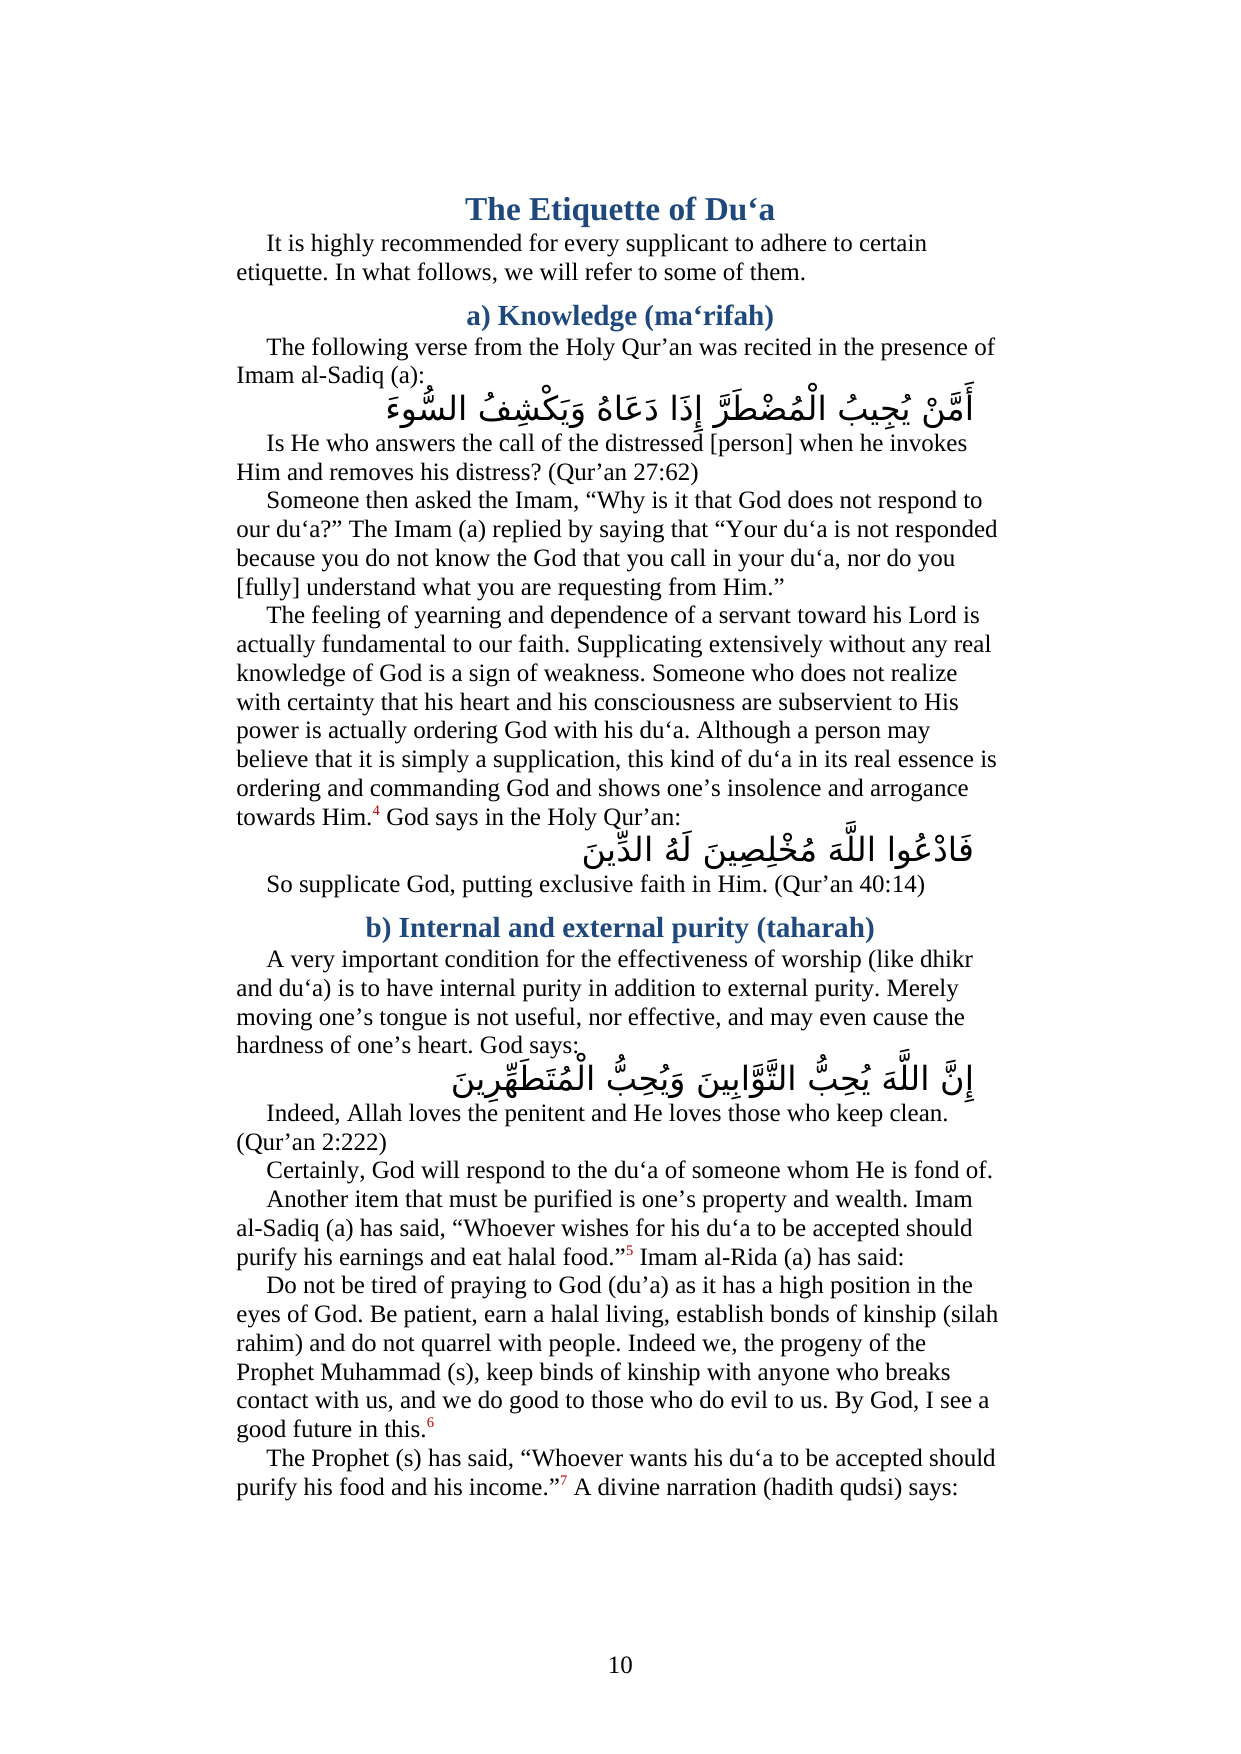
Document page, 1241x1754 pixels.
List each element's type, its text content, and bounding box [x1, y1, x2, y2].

text Indeed, Allah loves the penitent and He loves those who keep clean. (Qur’an 2:222) [236, 1098, 1004, 1155]
text The following verse from the Holy Qur’an was recited in the presence of Imam al-Sadiq (a): [236, 332, 1004, 389]
text Do not be tired of praying to God (du’a) as it has a high position in the eyes of God. Be patient, earn a halal living, establish bonds of kinship (silah rahim) and do not quarrel with people. Indeed we, the progeny of the Prophet Muhammad (s), keep binds of kinship with anyone who breaks contact with us, and we do good to those who do evil to us. By God, I see a good future in this.6 [236, 1270, 1004, 1443]
text Someone then asked the Imam, “Why is it that God does not respond to our du‘a?” The Imam (a) replied by saying that “Your du‘a is not responded because you do not know the God that you call in your du‘a, nor do you [fully] understand what you are requesting from Him.” [236, 485, 1004, 600]
text It is highly recommended for every supplicant to adhere to certain etiquette. In what follows, we will refer to some of them. [236, 228, 1004, 286]
text So supplicate God, putting exclusive faith in Him. (Qur’an 40:14) [236, 869, 1004, 898]
text A very important condition for the effectiveness of worship (like dhikr and du‘a) is to have internal purity in addition to external purity. Merely moving one’s tongue is not useful, nor effective, and may even cause the hardness of one’s heart. God says: [236, 944, 1004, 1059]
text إِنَّ اللَّهَ يُحِبُّ التَّوَّابِينَ وَيُحِبُّ الْمُتَطَهِّرِينَ [236, 1059, 1004, 1098]
subtitle a) Knowledge (ma‘rifah) [236, 298, 1004, 332]
subtitle The Etiquette of Du‘a [236, 190, 1004, 228]
text The feeling of yearning and dependence of a servant toward his Lord is actually fundamental to our faith. Supplicating extensively without any real knowledge of God is a sign of weakness. Someone who does not realize with certainty that his heart and his consciousness are subservient to His power is actually ordering God with his du‘a. Although a person may believe that it is simply a supplication, this kind of du‘a in its real essence is ordering and commanding God and shows one’s insolence and arrogance towards Him.4 God says in the Holy Qur’an: [236, 600, 1004, 830]
text أَمَّنْ يُجِيبُ الْمُضْطَرَّ إِذَا دَعَاهُ وَيَكْشِفُ السُّوءَ [236, 389, 1004, 428]
text Is He who answers the call of the distressed [person] when he invokes Him and removes his distress? (Qur’an 27:62) [236, 428, 1004, 485]
text Another item that must be purified is one’s property and wealth. Imam al-Sadiq (a) has said, “Whoever wishes for his du‘a to be accepted should purify his earnings and eat halal food.”5 Imam al-Rida (a) has said: [236, 1184, 1004, 1270]
subtitle b) Internal and external purity (taharah) [236, 911, 1004, 944]
text The Prophet (s) has said, “Whoever wants his du‘a to be accepted should purify his food and his income.”7 A divine narration (hadith qudsi) says: [236, 1443, 1004, 1500]
text Certainly, God will respond to the du‘a of someone whom He is fond of. [236, 1155, 1004, 1184]
text فَادْعُوا اللَّهَ مُخْلِصِينَ لَهُ الدِّينَ [236, 830, 1004, 869]
